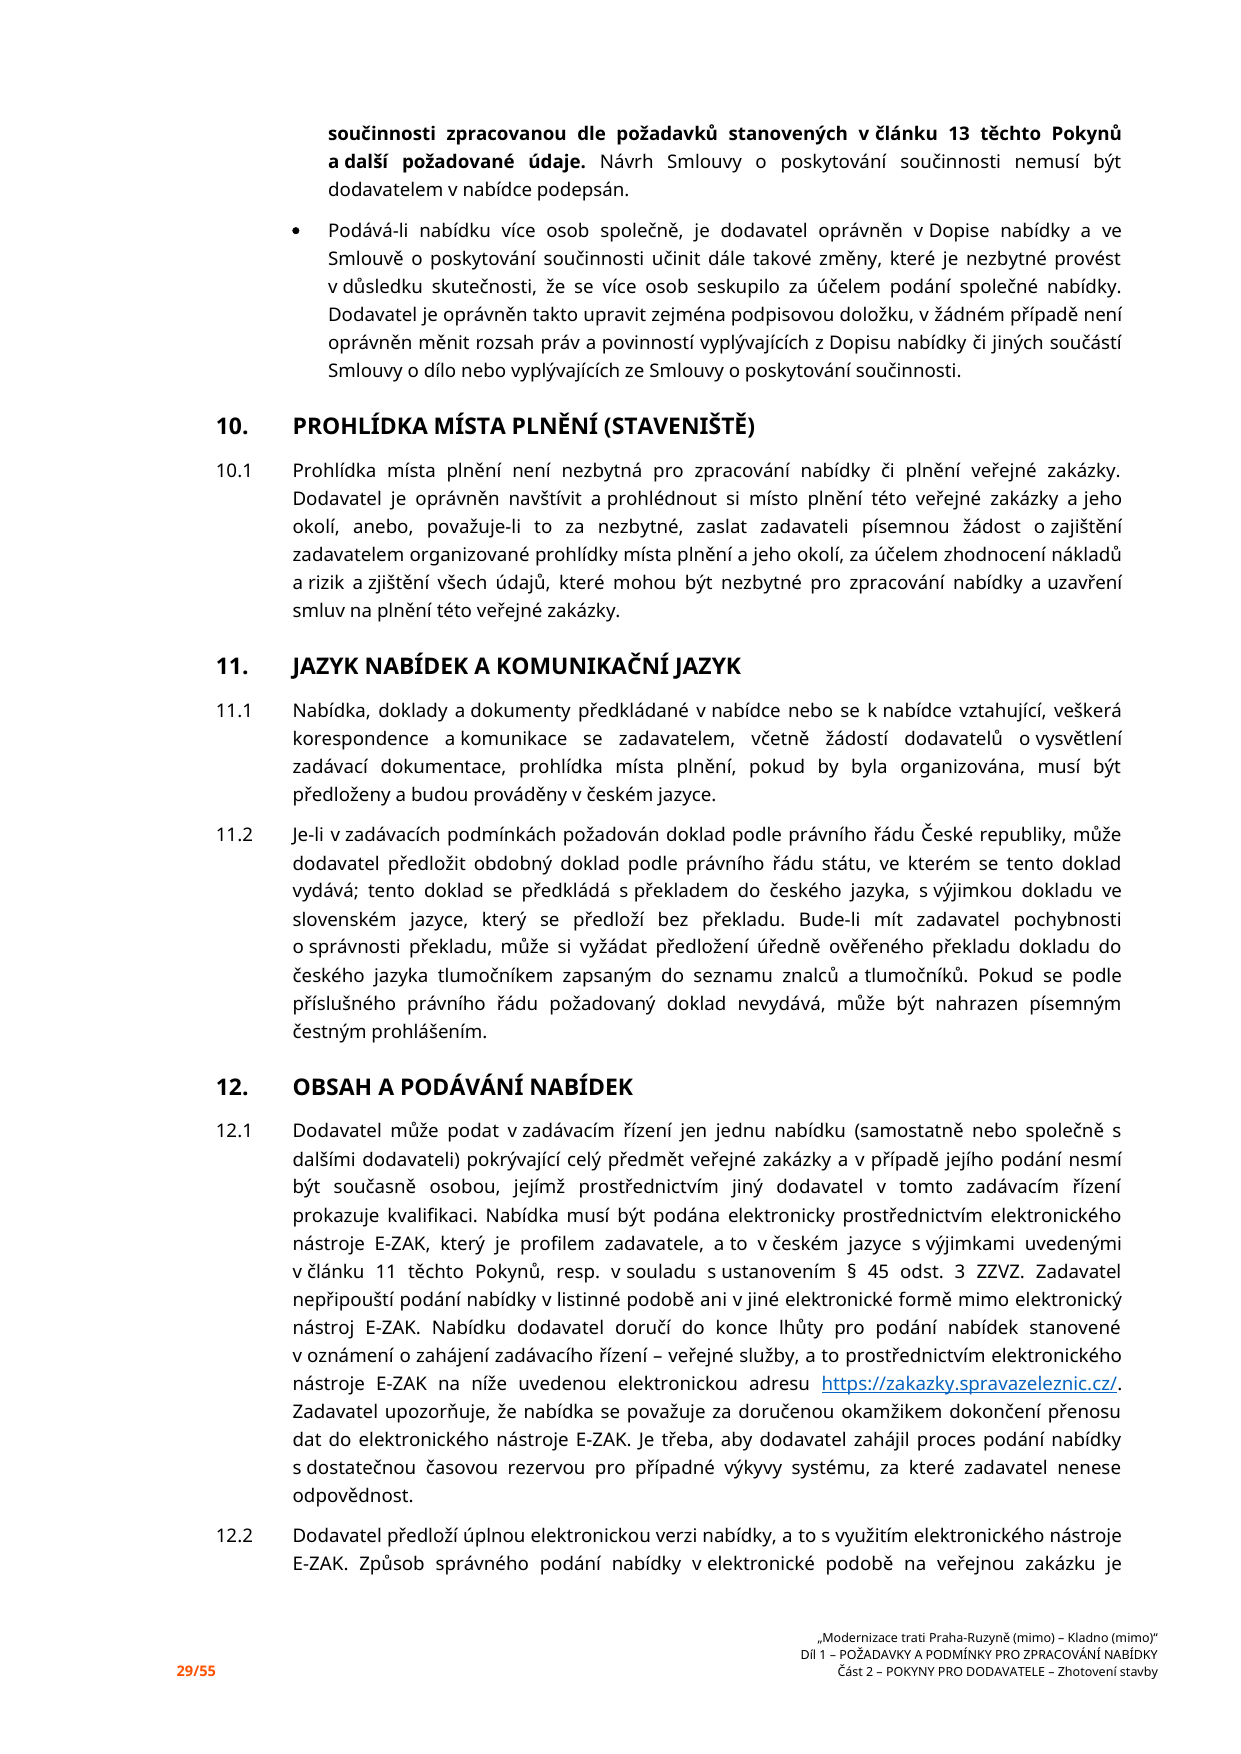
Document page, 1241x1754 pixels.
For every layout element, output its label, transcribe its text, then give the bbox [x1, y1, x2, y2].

text Je-li v zadávacích podmínkách požadován doklad podle právního řádu České republiky, může dodavatel předložit obdobný doklad podle právního řádu státu, ve kterém se tento doklad vydává; tento doklad se předkládá s překladem do českého jazyka, s výjimkou dokladu ve slovenském jazyce, který se předloží bez překladu. Bude-li mít zadavatel pochybnosti o správnosti překladu, může si vyžádat předložení úředně ověřeného překladu dokladu do českého jazyka tlumočníkem zapsaným do seznamu znalců a tlumočníků. Pokud se podle příslušného právního řádu požadovaný doklad nevydává, může být nahrazen písemným čestným prohlášením. [216, 822, 1122, 1043]
text Dodavatel může podat v zadávacím řízení jen jednu nabídku (samostatně nebo společně s dalšími dodavateli) pokrývající celý předmět veřejné zakázky a v případě jejího podání nesmí být současně osobou, jejímž prostřednictvím jiný dodavatel v tomto zadávacím řízení prokazuje kvalifikaci. Nabídka musí být podána elektronicky prostřednictvím elektronického nástroje E-ZAK, který je profilem zadavatele, a to v českém jazyce s výjimkami uvedenými v článku 11 těchto Pokynů, resp. v souladu s ustanovením § 45 odst. 3 ZZVZ. Zadavatel nepřipouští podání nabídky v listinné podobě ani v jiné elektronické formě mimo elektronický nástroj E-ZAK. Nabídku dodavatel doručí do konce lhůty pro podání nabídek stanovené v oznámení o zahájení zadávacího řízení – veřejné služby, a to prostřednictvím elektronického nástroje E-ZAK na níže uvedenou elektronickou adresu https://zakazky.spravazeleznic.cz/. Zadavatel upozorňuje, že nabídka se považuje za doručenou okamžikem dokončení přenosu dat do elektronického nástroje E-ZAK. Je třeba, aby dodavatel zahájil proces podání nabídky s dostatečnou časovou rezervou pro případné výkyvy systému, za které zadavatel nenese odpovědnost. [216, 1118, 1122, 1508]
text JAZYK NABÍDEK A KOMUNIKAČNÍ JAZYK [216, 650, 1122, 682]
text PROHLÍDKA MÍSTA PLNĚNÍ (STAVENIŠTĚ) [216, 410, 1122, 442]
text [216, 1523, 1122, 1576]
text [292, 121, 1122, 202]
text Nabídka, doklady a dokumenty předkládané v nabídce nebo se k nabídce vztahující, veškerá korespondence a komunikace se zadavatelem, včetně žádostí dodavatelů o vysvětlení zadávací dokumentace, prohlídka místa plnění, pokud by byla organizována, musí být předloženy a budou prováděny v českém jazyce. [216, 697, 1122, 807]
text Podává-li nabídku více osob společně, je dodavatel oprávněn v Dopise nabídky a ve Smlouvě o poskytování součinnosti učinit dále takové změny, které je nezbytné provést v důsledku skutečnosti, že se více osob seskupilo za účelem podání společné nabídky. Dodavatel je oprávněn takto upravit zejména podpisovou doložku, v žádném případě není oprávněn měnit rozsah práv a povinností vyplývajících z Dopisu nabídky či jiných součástí Smlouvy o dílo nebo vyplývajících ze Smlouvy o poskytování součinnosti. [292, 217, 1122, 383]
text OBSAH a PODÁVÁNÍ NABÍDEK [216, 1071, 1122, 1102]
text Prohlídka místa plnění není nezbytná pro zpracování nabídky či plnění veřejné zakázky. Dodavatel je oprávněn navštívit a prohlédnout si místo plnění této veřejné zakázky a jeho okolí, anebo, považuje-li to za nezbytné, zaslat zadavateli písemnou žádost o zajištění zadavatelem organizované prohlídky místa plnění a jeho okolí, za účelem zhodnocení nákladů a rizik a zjištění všech údajů, které mohou být nezbytné pro zpracování nabídky a uzavření smluv na plnění této veřejné zakázky. [216, 457, 1122, 623]
